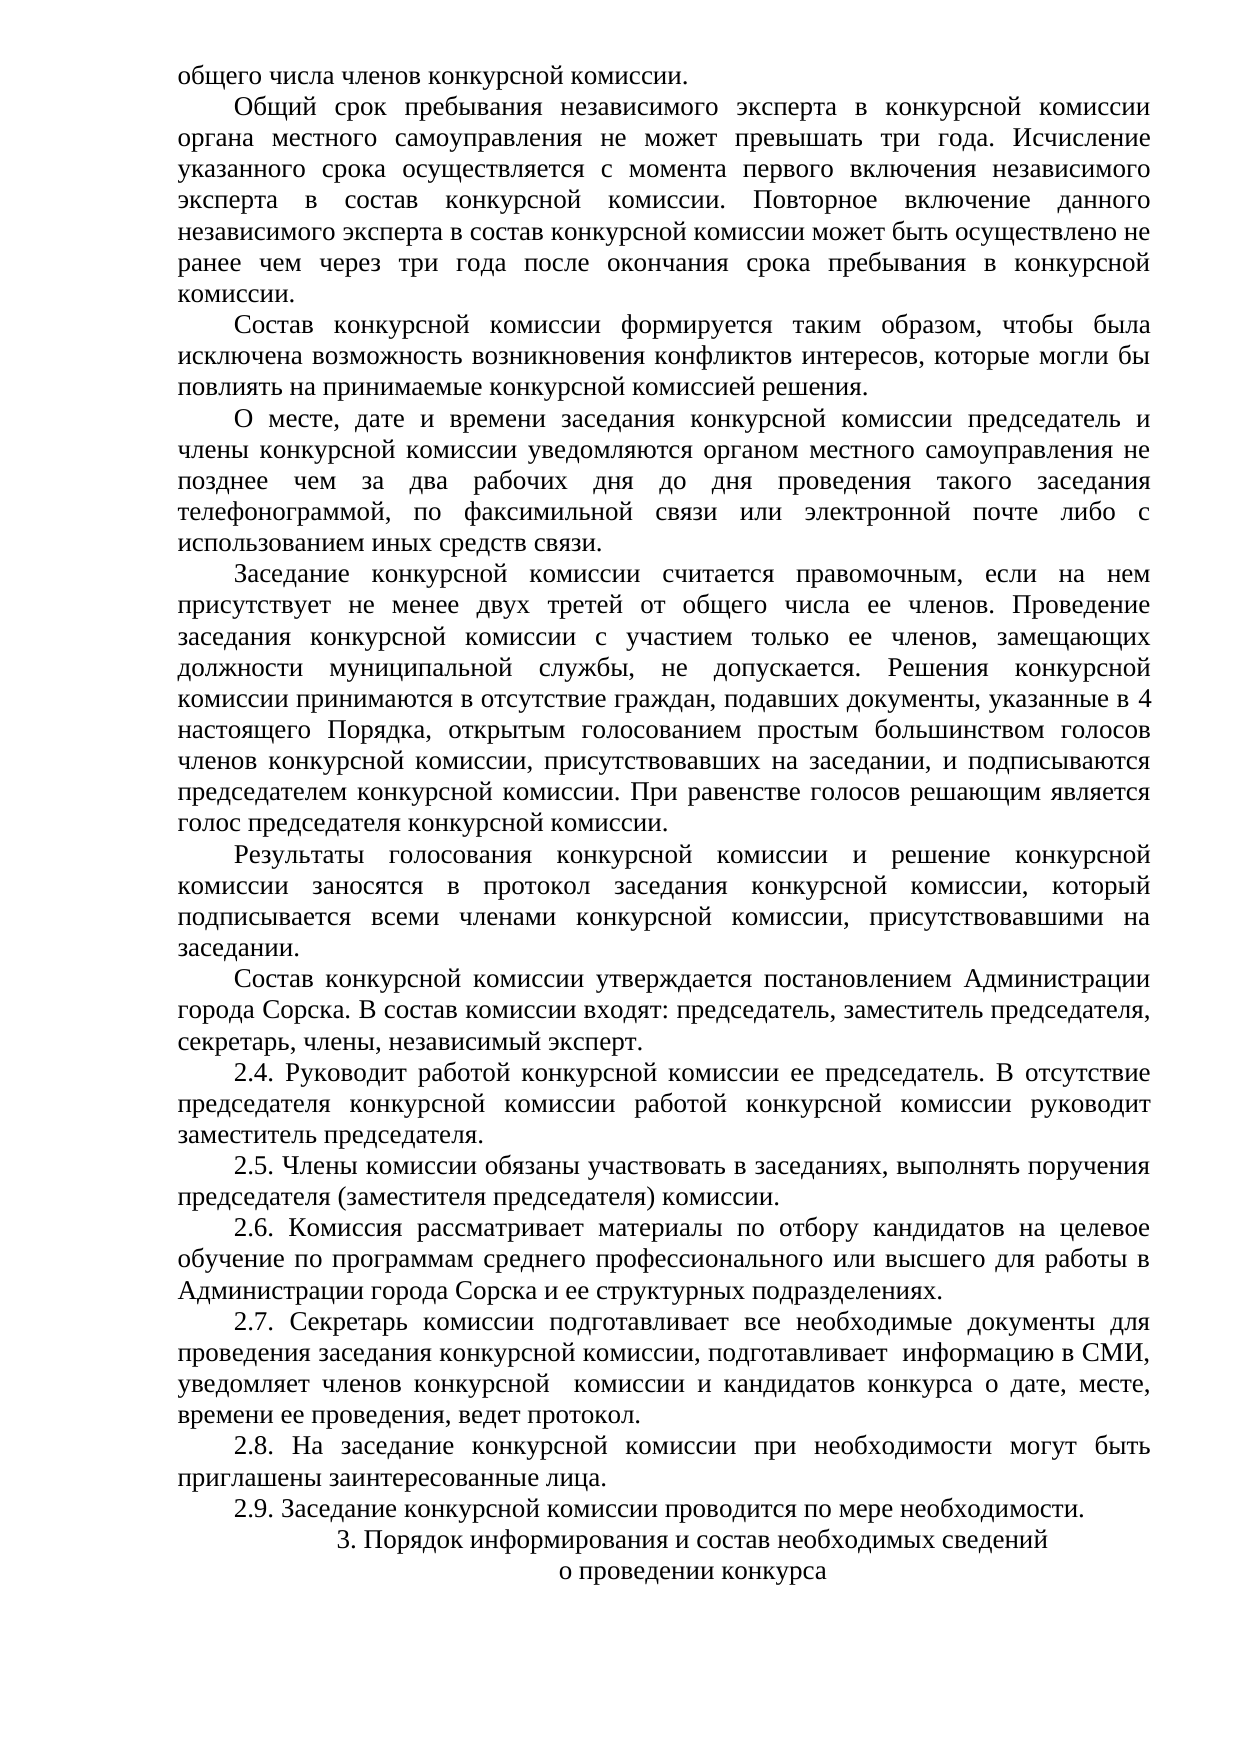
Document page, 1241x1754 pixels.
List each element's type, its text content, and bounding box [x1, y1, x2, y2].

text 2.5. Члены комиссии обязаны участвовать в заседаниях, выполнять поручения председателя (заместителя председателя) комиссии. [177, 1149, 1152, 1211]
text 2.7. Секретарь комиссии подготавливает все необходимые документы для проведения заседания конкурсной комиссии, подготавливает информацию в СМИ, уведомляет членов конкурсной комиссии и кандидатов конкурса о дате, месте, времени ее проведения, ведет протокол. [177, 1305, 1152, 1429]
text 2.6. Комиссия рассматривает материалы по отбору кандидатов на целевое обучение по программам среднего профессионального или высшего для работы в Администрации города Сорска и ее структурных подразделениях. [177, 1211, 1152, 1305]
text О месте, дате и времени заседания конкурсной комиссии председатель и члены конкурсной комиссии уведомляются органом местного самоуправления не позднее чем за два рабочих дня до дня проведения такого заседания телефонограммой, по факсимильной связи или электронной почте либо с использованием иных средств связи. [177, 402, 1152, 557]
text Результаты голосования конкурсной комиссии и решение конкурсной комиссии заносятся в протокол заседания конкурсной комиссии, который подписывается всеми членами конкурсной комиссии, присутствовавшими на заседании. [177, 838, 1152, 962]
text 2.9. Заседание конкурсной комиссии проводится по мере необходимости. [177, 1492, 1152, 1523]
text 3. Порядок информирования и состав необходимых сведений [177, 1523, 1152, 1554]
text Заседание конкурсной комиссии считается правомочным, если на нем присутствует не менее двух третей от общего числа ее членов. Проведение заседания конкурсной комиссии с участием только ее членов, замещающих должности муниципальной службы, не допускается. Решения конкурсной комиссии принимаются в отсутствие граждан, подавших документы, указанные в 4 настоящего Порядка, открытым голосованием простым большинством голосов членов конкурсной комиссии, присутствовавших на заседании, и подписываются председателем конкурсной комиссии. При равенстве голосов решающим является голос председателя конкурсной комиссии. [177, 557, 1152, 838]
text 2.8. На заседание конкурсной комиссии при необходимости могут быть приглашены заинтересованные лица. [177, 1429, 1152, 1492]
text о проведении конкурса [177, 1554, 1152, 1585]
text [177, 59, 1152, 90]
text Состав конкурсной комиссии формируется таким образом, чтобы была исключена возможность возникновения конфликтов интересов, которые могли бы повлиять на принимаемые конкурсной комиссией решения. [177, 308, 1152, 402]
text Состав конкурсной комиссии утверждается постановлением Администрации города Сорска. В состав комиссии входят: председатель, заместитель председателя, секретарь, члены, независимый эксперт. [177, 962, 1152, 1056]
text 2.4. Руководит работой конкурсной комиссии ее председатель. В отсутствие председателя конкурсной комиссии работой конкурсной комиссии руководит заместитель председателя. [177, 1056, 1152, 1149]
text Общий срок пребывания независимого эксперта в конкурсной комиссии органа местного самоуправления не может превышать три года. Исчисление указанного срока осуществляется с момента первого включения независимого эксперта в состав конкурсной комиссии. Повторное включение данного независимого эксперта в состав конкурсной комиссии может быть осуществлено не ранее чем через три года после окончания срока пребывания в конкурсной комиссии. [177, 90, 1152, 308]
